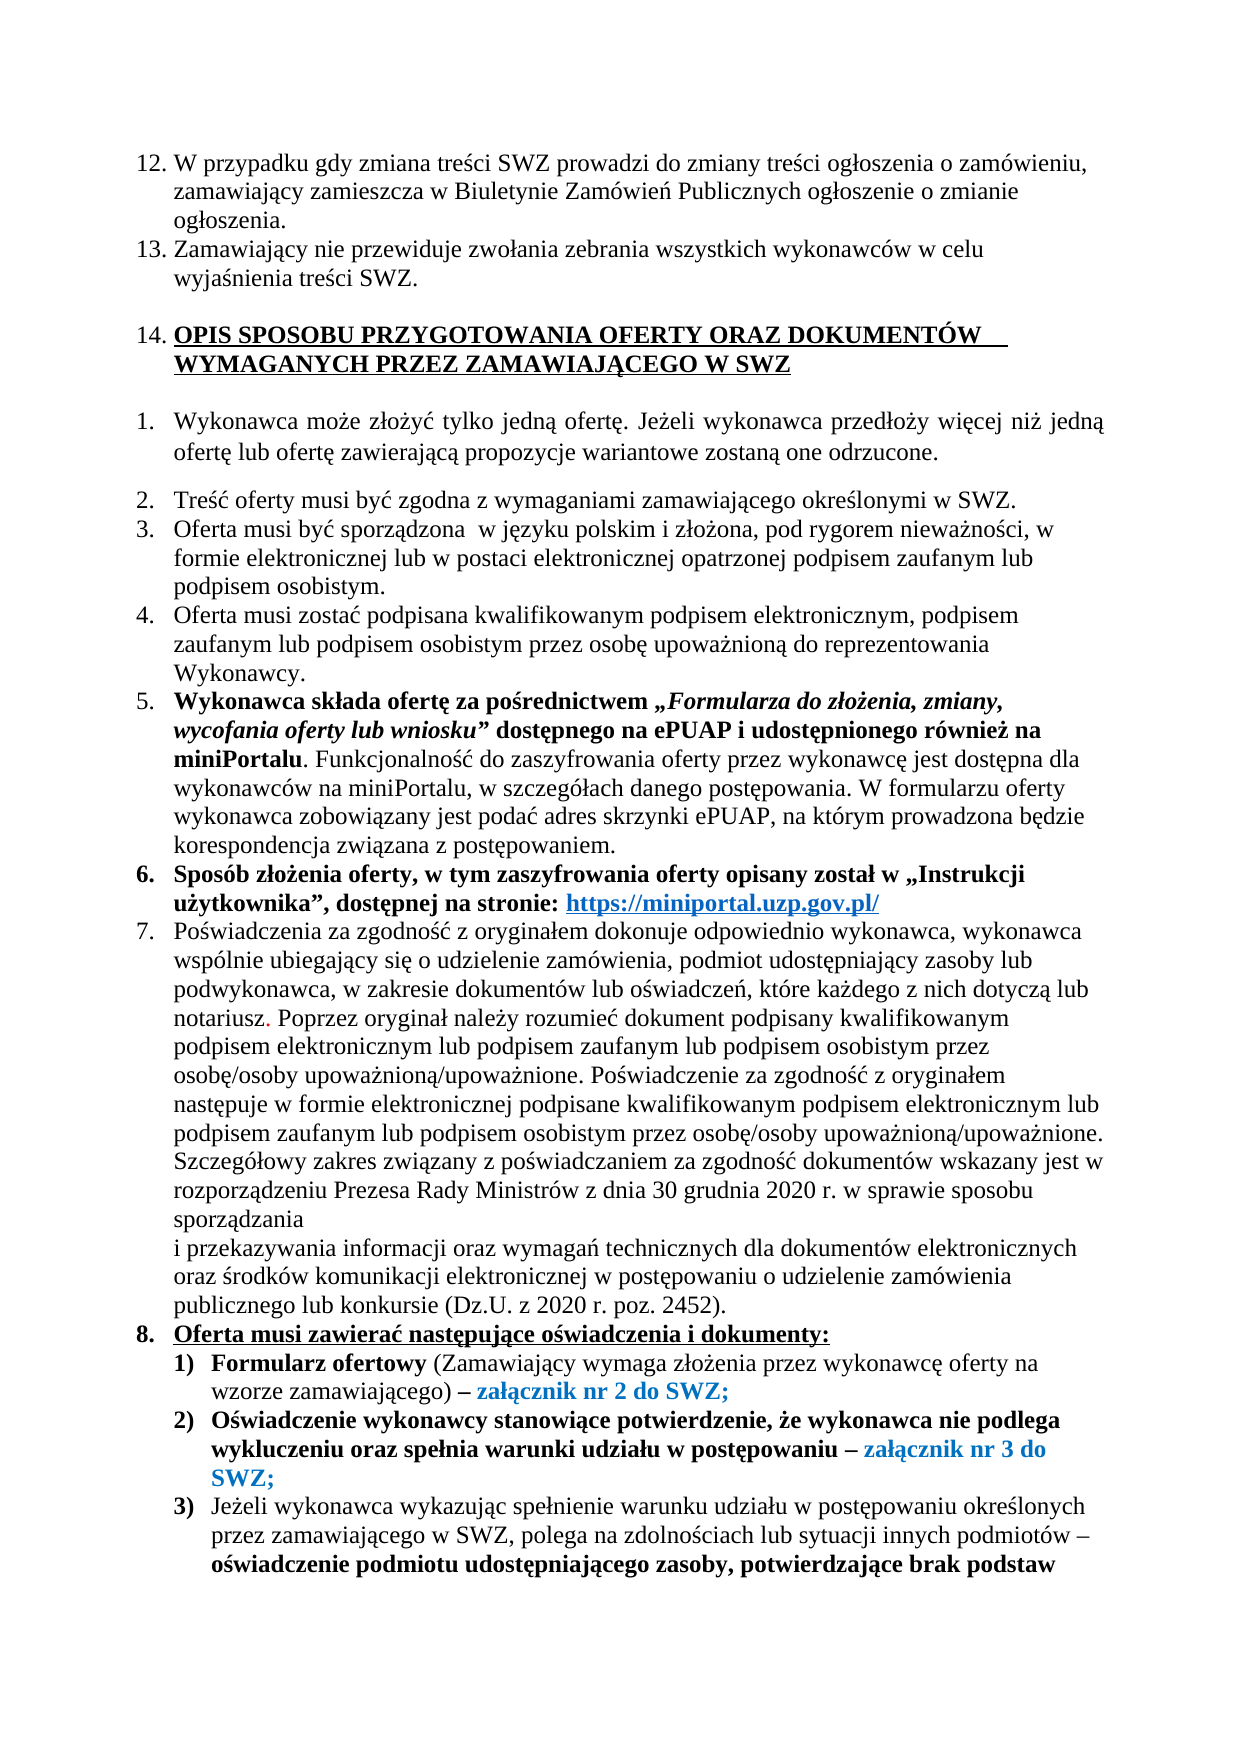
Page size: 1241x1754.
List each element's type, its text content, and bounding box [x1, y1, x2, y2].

list Oferta musi być sporządzona w języku polskim i złożona, pod rygorem nieważności, w formie elektronicznej lub w postaci elektronicznej opatrzonej podpisem zaufanym lub podpisem osobistym. [136, 514, 1104, 600]
list Formularz ofertowy (Zamawiający wymaga złożenia przez wykonawcę oferty na wzorze zamawiającego) – załącznik nr 2 do SWZ; [173, 1348, 1104, 1405]
list Wykonawca może złożyć tylko jedną ofertę. Jeżeli wykonawca przedłoży więcej niż jedną ofertę lub ofertę zawierającą propozycje wariantowe zostaną one odrzucone. [136, 406, 1104, 466]
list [173, 1491, 1104, 1578]
list Treść oferty musi być zgodna z wymaganiami zamawiającego określonymi w SWZ. [136, 485, 1104, 514]
list Oferta musi zawierać następujące oświadczenia i dokumenty: [136, 1319, 1104, 1348]
list Zamawiający nie przewiduje zwołania zebrania wszystkich wykonawców w celu wyjaśnienia treści SWZ. [136, 234, 1104, 320]
text 14. OPIS SPOSOBU PRZYGOTOWANIA OFERTY ORAZ DOKUMENTÓW WYMAGANYCH PRZEZ ZAMAWIAJĄCEGO W SWZ [136, 320, 1104, 378]
list Oferta musi zostać podpisana kwalifikowanym podpisem elektronicznym, podpisem zaufanym lub podpisem osobistym przez osobę upoważnioną do reprezentowania Wykonawcy. [136, 600, 1104, 686]
list Sposób złożenia oferty, w tym zaszyfrowania oferty opisany został w „Instrukcji użytkownika”, dostępnej na stronie: https://miniportal.uzp.gov.pl/ [136, 859, 1104, 916]
list Oświadczenie wykonawcy stanowiące potwierdzenie, że wykonawca nie podlega wykluczeniu oraz spełnia warunki udziału w postępowaniu – załącznik nr 3 do SWZ; [173, 1405, 1104, 1491]
list W przypadku gdy zmiana treści SWZ prowadzi do zmiany treści ogłoszenia o zamówieniu, zamawiający zamieszcza w Biuletynie Zamówień Publicznych ogłoszenie o zmianie ogłoszenia. [136, 148, 1104, 234]
list Poświadczenia za zgodność z oryginałem dokonuje odpowiednio wykonawca, wykonawca wspólnie ubiegający się o udzielenie zamówienia, podmiot udostępniający zasoby lub podwykonawca, w zakresie dokumentów lub oświadczeń, które każdego z nich dotyczą lub notariusz. Poprzez oryginał należy rozumieć dokument podpisany kwalifikowanym podpisem elektronicznym lub podpisem zaufanym lub podpisem osobistym przez osobę/osoby upoważnioną/upoważnione. Poświadczenie za zgodność z oryginałem następuje w formie elektronicznej podpisane kwalifikowanym podpisem elektronicznym lub podpisem zaufanym lub podpisem osobistym przez osobę/osoby upoważnioną/upoważnione. Szczegółowy zakres związany z poświadczaniem za zgodność dokumentów wskazany jest w rozporządzeniu Prezesa Rady Ministrów z dnia 30 grudnia 2020 r. w sprawie sposobu sporządzania i przekazywania informacji oraz wymagań technicznych dla dokumentów elektronicznych oraz środków komunikacji elektronicznej w postępowaniu o udzielenie zamówienia publicznego lub konkursie (Dz.U. z 2020 r. poz. 2452). [136, 916, 1104, 1319]
list Wykonawca składa ofertę za pośrednictwem „Formularza do złożenia, zmiany, wycofania oferty lub wniosku” dostępnego na ePUAP i udostępnionego również na miniPortalu. Funkcjonalność do zaszyfrowania oferty przez wykonawcę jest dostępna dla wykonawców na miniPortalu, w szczegółach danego postępowania. W formularzu oferty wykonawca zobowiązany jest podać adres skrzynki ePUAP, na którym prowadzona będzie korespondencja związana z postępowaniem. [136, 686, 1104, 859]
